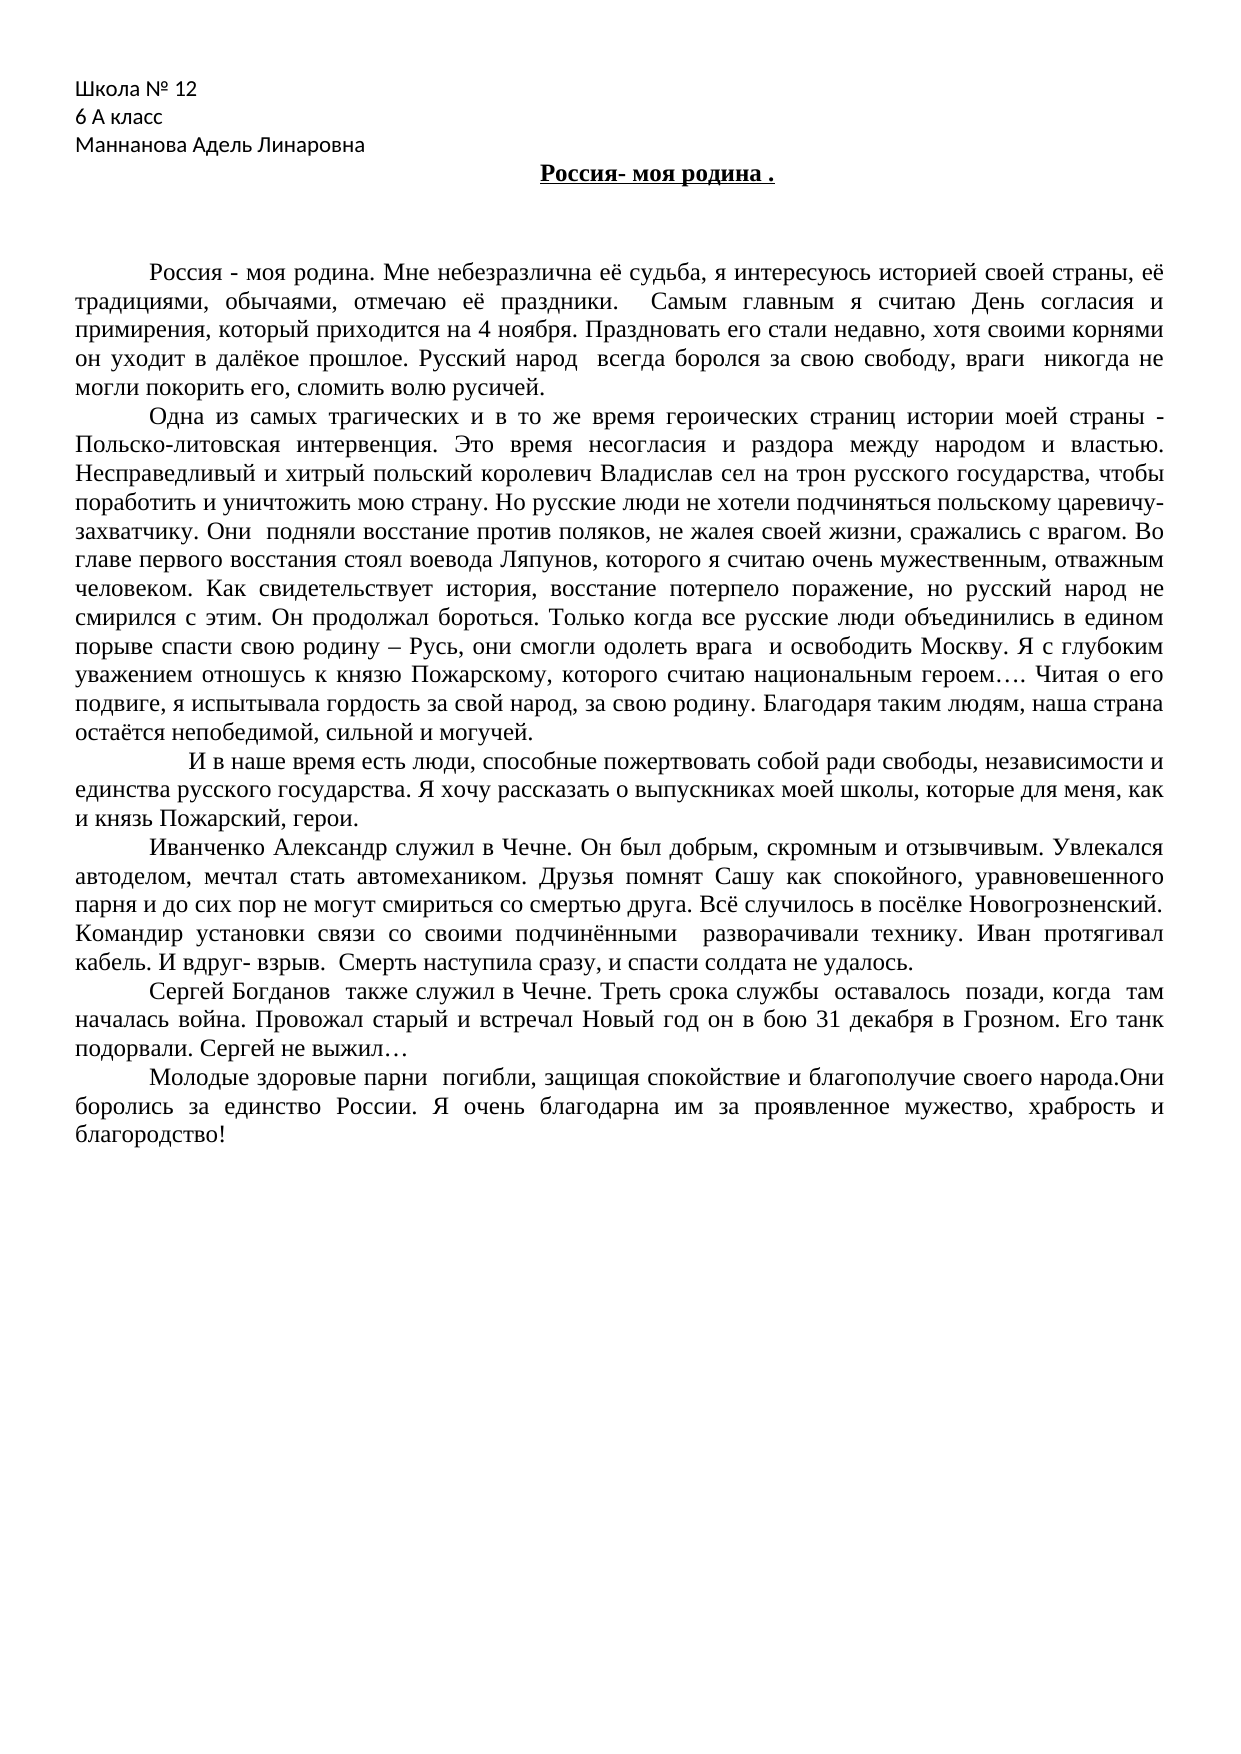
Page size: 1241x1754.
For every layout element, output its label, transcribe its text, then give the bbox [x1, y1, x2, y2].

text Сергей Богданов также служил в Чечне. Треть срока службы оставалось позади, когда там началась война. Провожал старый и встречал Новый год он в бою 31 декабря в Грозном. Его танк подорвали. Сергей не выжил… [75, 976, 1165, 1062]
text Россия - моя родина. Мне небезразлична её судьба, я интересуюсь историей своей страны, её традициями, обычаями, отмечаю её праздники. Самым главным я считаю День согласия и примирения, который приходится на 4 ноября. Праздновать его стали недавно, хотя своими корнями он уходит в далёкое прошлое. Русский народ всегда боролся за свою свободу, враги никогда не могли покорить его, сломить волю русичей. [75, 257, 1165, 401]
text Россия- моя родина . [75, 158, 1165, 187]
text Молодые здоровые парни погибли, защищая спокойствие и благополучие своего народа.Они боролись за единство России. Я очень благодарна им за проявленное мужество, храбрость и благородство! [75, 1062, 1165, 1148]
text Одна из самых трагических и в то же время героических страниц истории моей страны - Польско-литовская интервенция. Это время несогласия и раздора между народом и властью. Несправедливый и хитрый польский королевич Владислав сел на трон русского государства, чтобы поработить и уничтожить мою страну. Но русские люди не хотели подчиняться польскому царевичу-захватчику. Они подняли восстание против поляков, не жалея своей жизни, сражались с врагом. Во главе первого восстания стоял воевода Ляпунов, которого я считаю очень мужественным, отважным человеком. Как свидетельствует история, восстание потерпело поражение, но русский народ не смирился с этим. Он продолжал бороться. Только когда все русские люди объединились в едином порыве спасти свою родину – Русь, они смогли одолеть врага и освободить Москву. Я с глубоким уважением отношусь к князю Пожарскому, которого считаю национальным героем…. Читая о его подвиге, я испытывала гордость за свой народ, за свою родину. Благодаря таким людям, наша страна остаётся непобедимой, сильной и могучей. [75, 401, 1165, 746]
text И в наше время есть люди, способные пожертвовать собой ради свободы, независимости и единства русского государства. Я хочу рассказать о выпускниках моей школы, которые для меня, как и князь Пожарский, герои. [75, 746, 1165, 832]
text Иванченко Александр служил в Чечне. Он был добрым, скромным и отзывчивым. Увлекался автоделом, мечтал стать автомехаником. Друзья помнят Сашу как спокойного, уравновешенного парня и до сих пор не могут смириться со смертью друга. Всё случилось в посёлке Новогрозненский. Командир установки связи со своими подчинёнными разворачивали технику. Иван протягивал кабель. И вдруг- взрыв. Смерть наступила сразу, и спасти солдата не удалось. [75, 832, 1165, 976]
